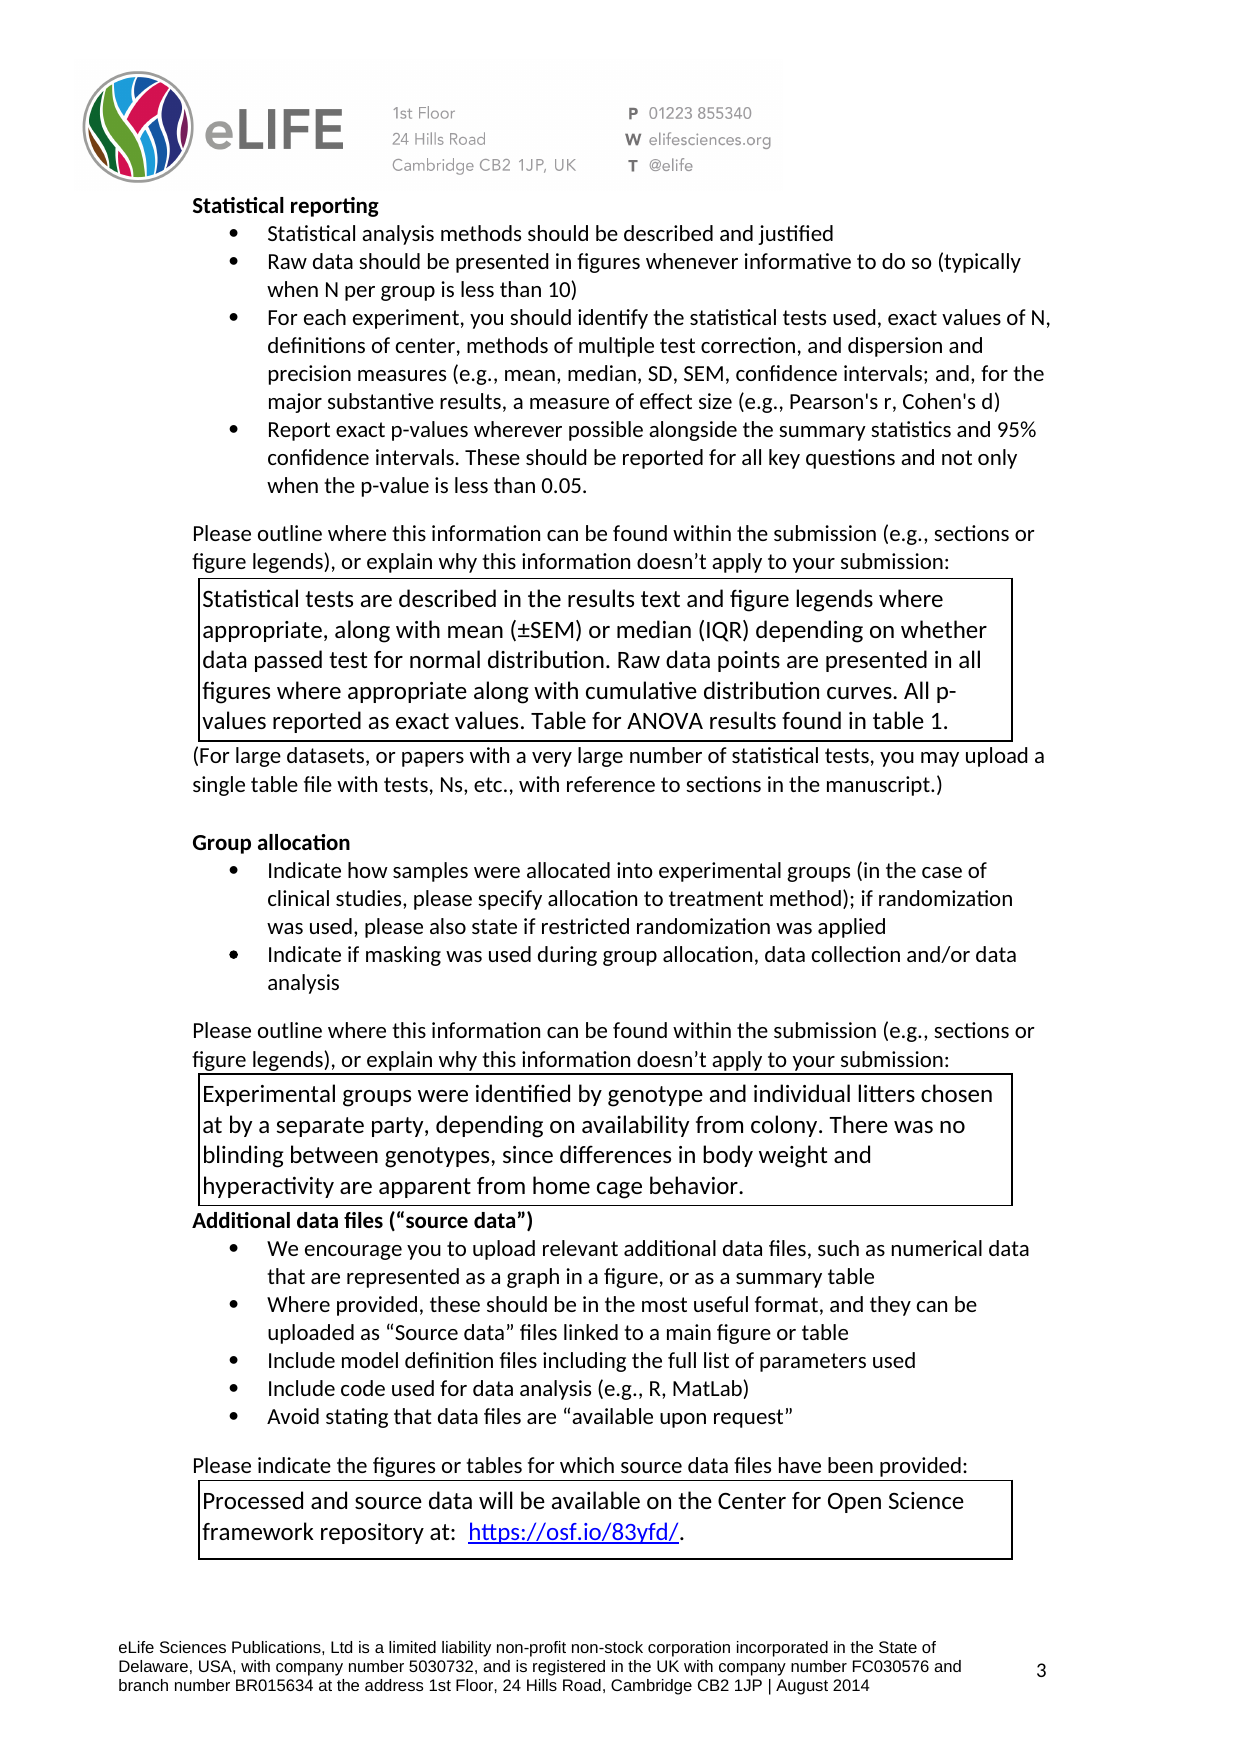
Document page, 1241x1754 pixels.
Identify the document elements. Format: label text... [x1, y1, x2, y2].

list Raw data should be presented in figures whenever informative to do so (typically when N per group is less than 10) [229, 247, 1053, 303]
list Report exact p-values wherever possible alongside the summary statistics and 95% confidence intervals. These should be reported for all key questions and not only when the p-value is less than 0.05. [229, 415, 1053, 499]
list Indicate if masking was used during group allocation, data collection and/or data analysis [229, 940, 1053, 996]
list Statistical analysis methods should be described and justified [229, 219, 1053, 247]
text Group allocation [192, 828, 1053, 856]
list For each experiment, you should identify the statistical tests used, exact values of N, definitions of center, methods of multiple test correction, and dispersion and precision measures (e.g., mean, median, SD, SEM, confidence intervals; and, for the major substantive results, a measure of effect size (e.g., Pearson's r, Cohen's d) [229, 303, 1053, 415]
list Include model definition files including the full list of parameters used [229, 1346, 1053, 1374]
text Statistical tests are described in the results text and figure legends where appropriate, along with mean (±SEM) or median (IQR) depending on whether data passed test for normal distribution. Raw data points are presented in all figures where appropriate along with cumulative distribution curves. All p-values reported as exact values. Table for ANOVA results found in table 1. [200, 581, 1011, 738]
text Processed and source data will be available on the Center for Open Science framework repository at: https://osf.io/83yfd/. [200, 1483, 1011, 1548]
list Avoid stating that data files are “available upon request” [229, 1402, 1053, 1431]
picture [73, 59, 784, 191]
text Statistical reporting [192, 191, 1053, 219]
list Indicate how samples were allocated into experimental groups (in the case of clinical studies, please specify allocation to treatment method); if randomization was used, please also state if restricted randomization was applied [229, 856, 1053, 940]
text Additional data files (“source data”) [192, 1101, 1053, 1234]
list Where provided, these should be in the most useful format, and they can be uploaded as “Source data” files linked to a main figure or table [229, 1290, 1053, 1346]
text (For large datasets, or papers with a very large number of statistical tests, you may upload a single table file with tests, Ns, etc., with reference to sections in the manuscript.) [192, 603, 1053, 798]
text Please indicate the figures or tables for which source data files have been provided: [192, 1451, 1053, 1479]
list We encourage you to upload relevant additional data files, such as numerical data that are represented as a graph in a figure, or as a summary table [229, 1234, 1053, 1290]
list Include code used for data analysis (e.g., R, MatLab) [229, 1374, 1053, 1402]
text Experimental groups were identified by genotype and individual litters chosen at by a separate party, depending on availability from colony. There was no blinding between genotypes, since differences in body weight and hyperactivity are apparent from home cage behavior. [200, 1076, 1011, 1203]
